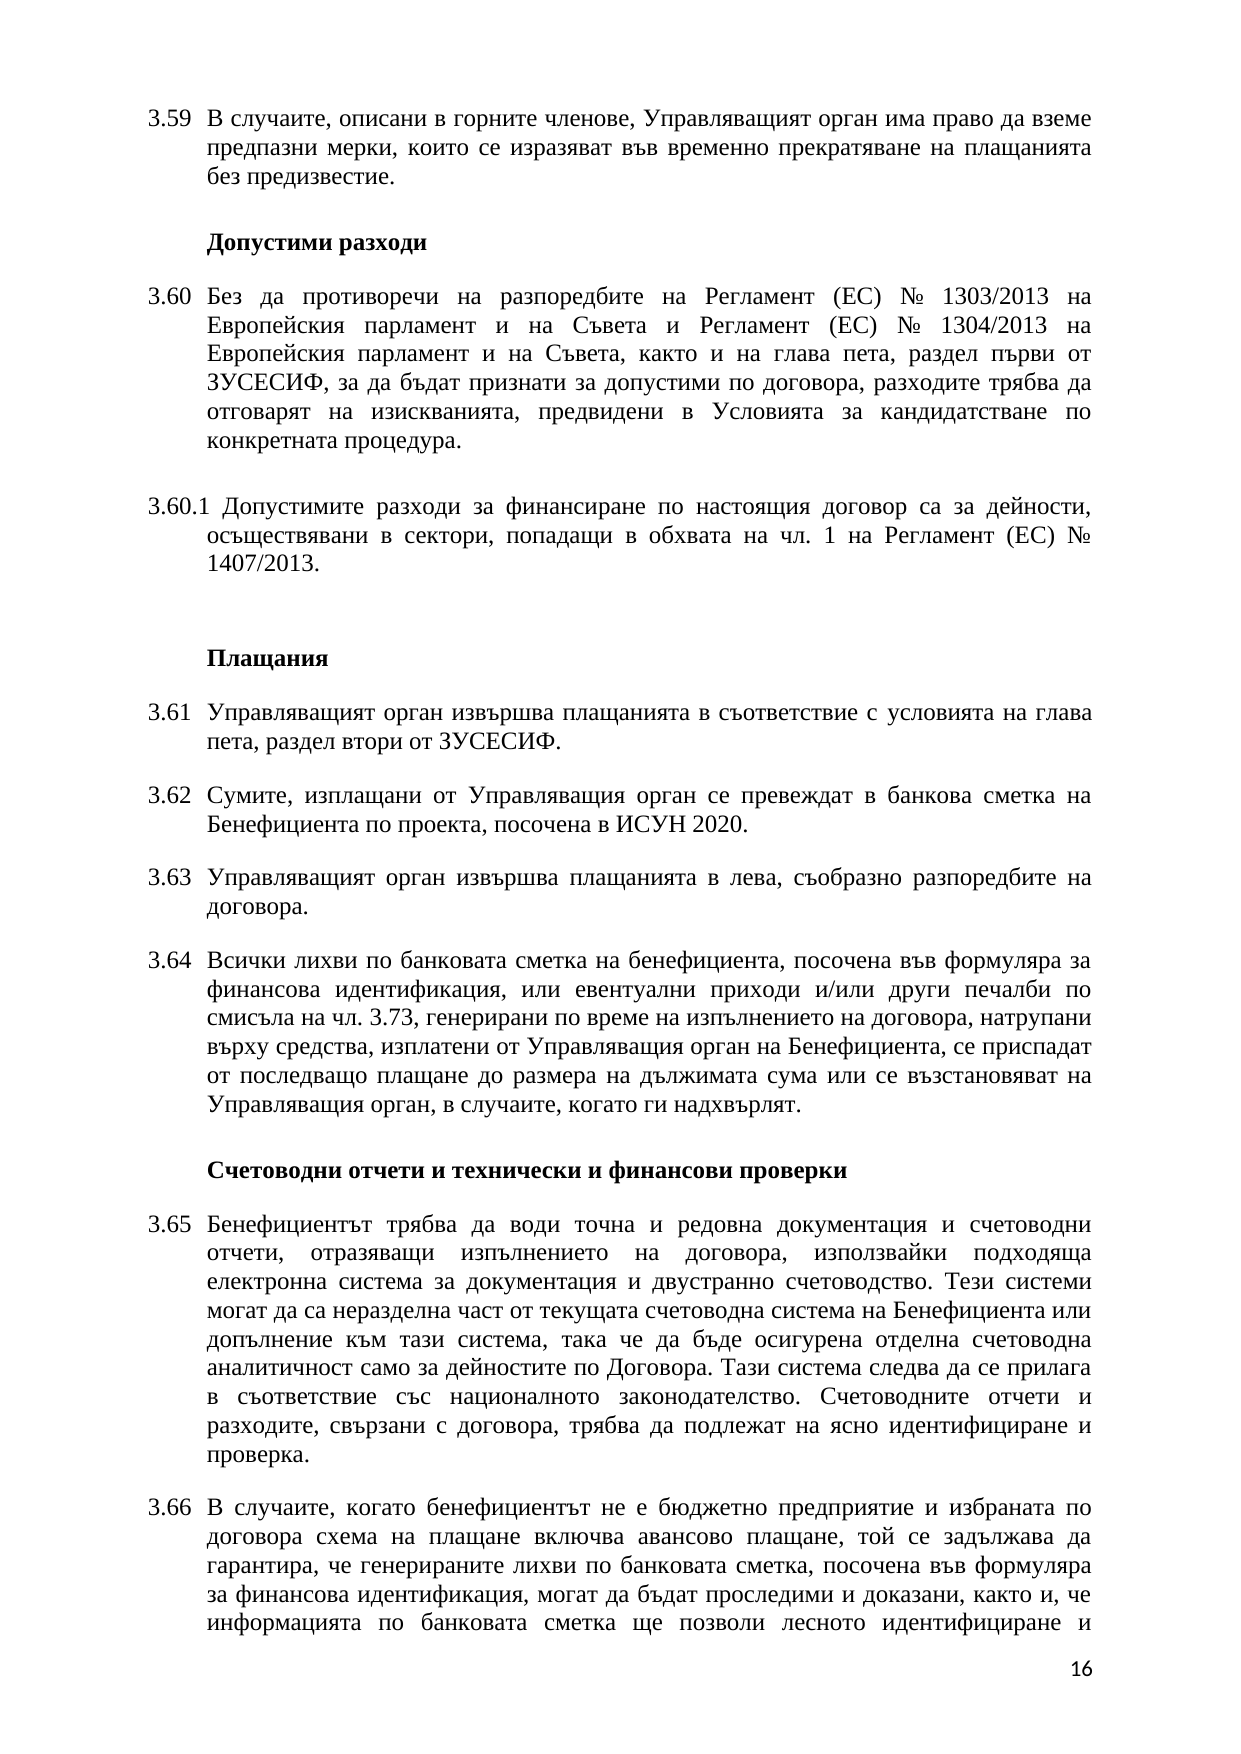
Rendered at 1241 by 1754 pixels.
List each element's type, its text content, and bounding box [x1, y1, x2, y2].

text 3.60 Без да противоречи на разпоредбите на Регламент (ЕС) № 1303/2013 на Европейския парламент и на Съвета и Регламент (ЕС) № 1304/2013 на Европейския парламент и на Съвета, както и на глава пета, раздел първи от ЗУСЕСИФ, за да бъдат признати за допустими по договора, разходите трябва да отговарят на изискванията, предвидени в Условията за кандидатстване по конкретната процедура. [148, 281, 1093, 453]
text 3.62 Сумите, изплащани от Управляващия орган се превеждат в банкова сметка на Бенефициента по проекта, посочена в ИСУН 2020. [148, 780, 1093, 837]
text 3.61 Управляващият орган извършва плащанията в съответствие с условията на глава пета, раздел втори от ЗУСЕСИФ. [148, 697, 1093, 755]
text Счетоводни отчети и технически и финансови проверки [207, 1155, 1093, 1184]
text 3.64 Всички лихви по банковата сметка на бенефициента, посочена във формуляра за финансова идентификация, или евентуални приходи и/или други печалби по смисъла на чл. 3.73, генерирани по време на изпълнението на договора, натрупани върху средства, изплатени от Управляващия орган на Бенефициента, се приспадат от последващо плащане до размера на дължимата сума или се възстановяват на Управляващия орган, в случаите, когато ги надхвърлят. [148, 945, 1093, 1117]
text Плащания [207, 643, 1093, 672]
text 3.59 В случаите, описани в горните членове, Управляващият орган има право да вземе предпазни мерки, които се изразяват във временно прекратяване на плащанията без предизвестие. [148, 103, 1093, 190]
text Допустими разходи [207, 227, 1093, 256]
text 3.65 Бенефициентът трябва да води точна и редовна документация и счетоводни отчети, отразяващи изпълнението на договора, използвайки подходяща електронна система за документация и двустранно счетоводство. Тези системи могат да са неразделна част от текущата счетоводна система на Бенефициента или допълнение към тази система, така че да бъде осигурена отделна счетоводна аналитичност само за дейностите по Договора. Тази система следва да се прилага в съответствие със националното законодателство. Счетоводните отчети и разходите, свързани с договора, трябва да подлежат на ясно идентифициране и проверка. [148, 1209, 1093, 1467]
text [148, 1492, 1093, 1636]
text 3.60.1 Допустимите разходи за финансиране по настоящия договор са за дейности, осъществявани в сектори, попадащи в обхвата на чл. 1 на Регламент (ЕС) № 1407/2013. [148, 491, 1093, 577]
text 3.63 Управляващият орган извършва плащанията в лева, съобразно разпоредбите на договора. [148, 862, 1093, 920]
